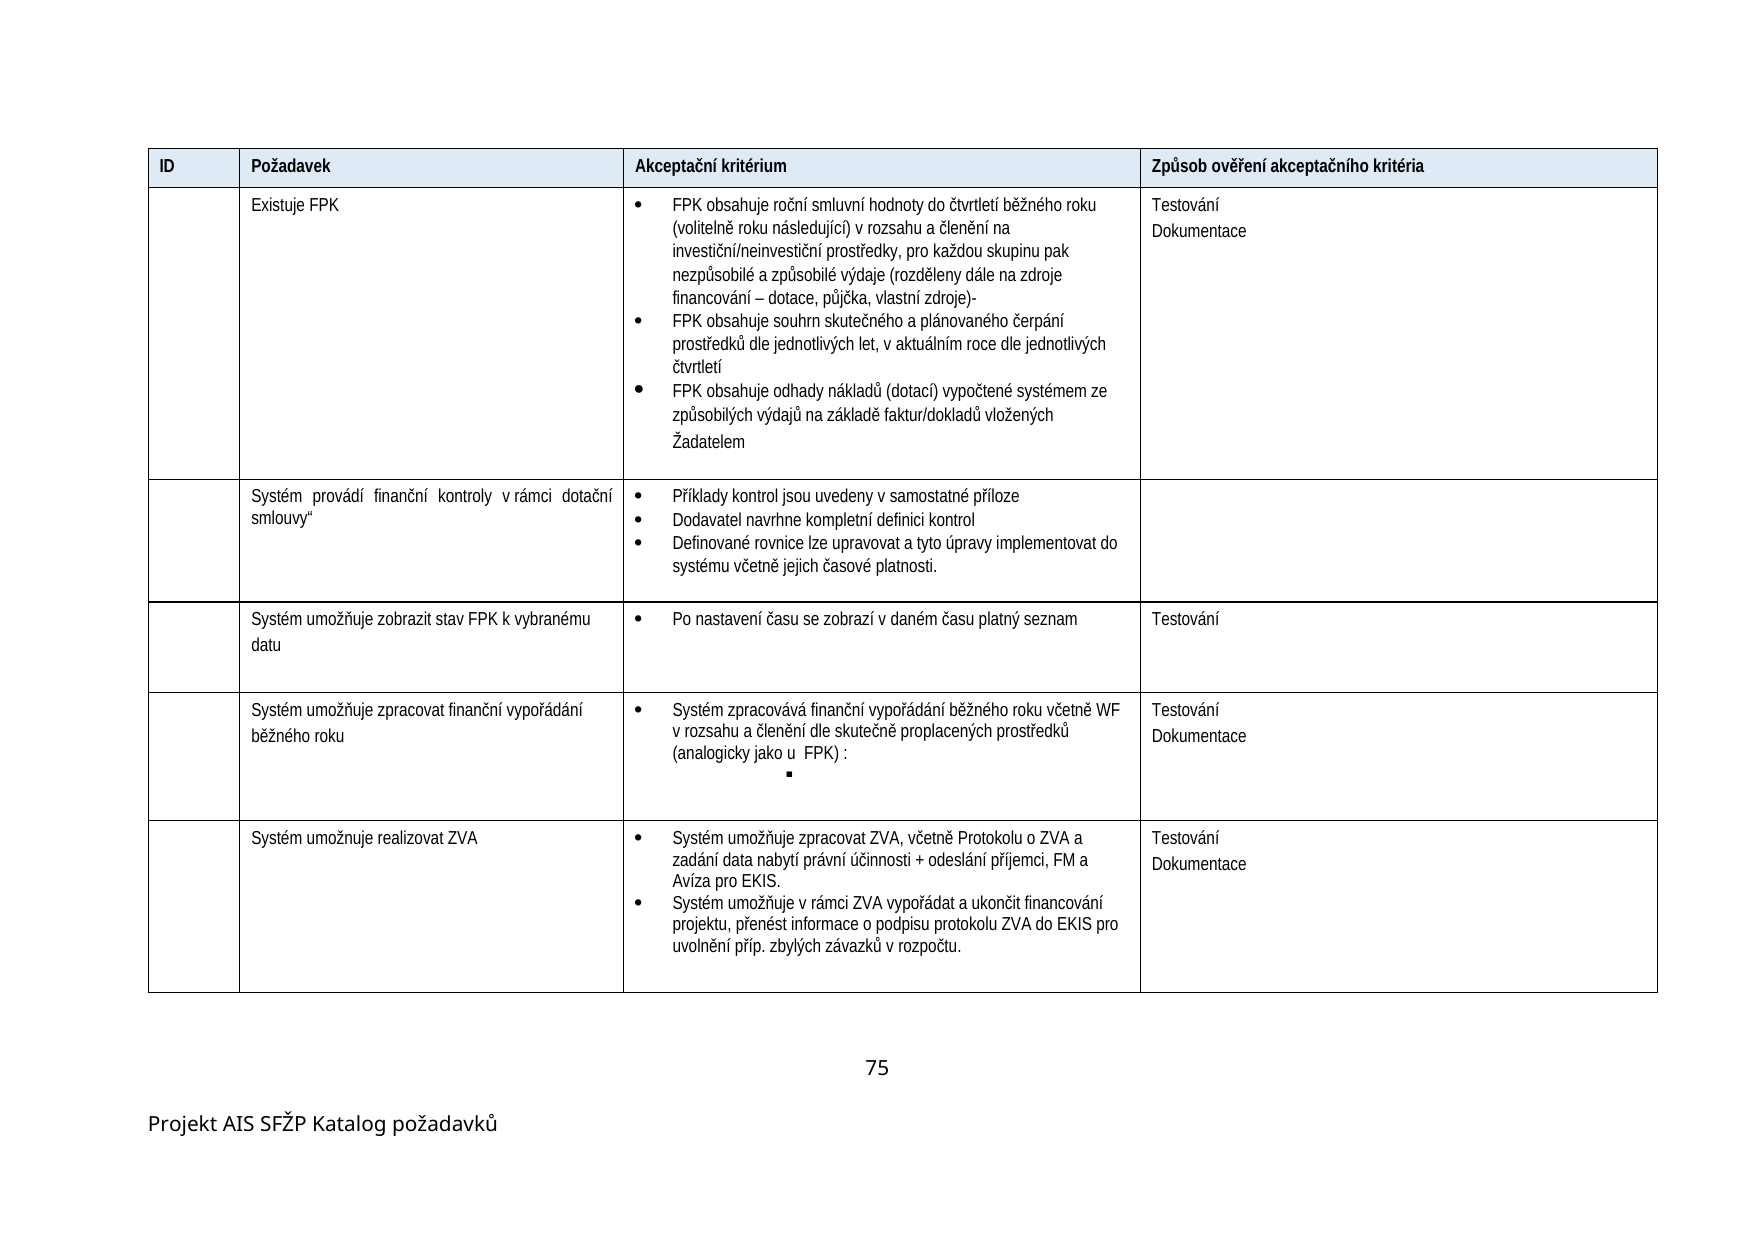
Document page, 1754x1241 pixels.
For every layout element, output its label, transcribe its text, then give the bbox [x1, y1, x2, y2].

table_header Požadavek [240, 149, 623, 187]
table_cell FPK obsahuje roční smluvní hodnoty do čtvrtletí běžného roku (volitelně roku následující) v rozsahu a členění na investiční/neinvestiční prostředky, pro každou skupinu pak nezpůsobilé a způsobilé výdaje (rozděleny dále na zdroje financování – dotace, půjčka, vlastní zdroje)- FPK obsahuje souhrn skutečného a plánovaného čerpání prostředků dle jednotlivých let, v aktuálním roce dle jednotlivých čtvrtletí FPK obsahuje odhady nákladů (dotací) vypočtené systémem ze způsobilých výdajů na základě faktur/dokladů vložených Žadatelem [624, 188, 1140, 478]
table_header Způsob ověření akceptačního kritéria [1141, 149, 1657, 187]
table_cell Systém umožňuje zobrazit stav FPK k vybranému datu [240, 603, 623, 692]
table_cell Systém umožňuje zpracovat ZVA, včetně Protokolu o ZVA a zadání data nabytí právní účinnosti + odeslání příjemci, FM a Avíza pro EKIS. Systém umožňuje v rámci ZVA vypořádat a ukončit financování projektu, přenést informace o podpisu protokolu ZVA do EKIS pro uvolnění příp. zbylých závazků v rozpočtu. [624, 821, 1140, 992]
table_cell Testování Dokumentace [1141, 188, 1657, 478]
table_cell Příklady kontrol jsou uvedeny v samostatné příloze Dodavatel navrhne kompletní definici kontrol Definované rovnice lze upravovat a tyto úpravy implementovat do systému včetně jejich časové platnosti. [624, 480, 1140, 601]
table_cell [149, 821, 239, 992]
table_cell [1141, 480, 1657, 601]
table_cell Systém provádí finanční kontroly v rámci dotační smlouvy“ [240, 480, 623, 601]
table_cell Systém umožňuje zpracovat finanční vypořádání běžného roku [240, 693, 623, 820]
table_cell Po nastavení času se zobrazí v daném času platný seznam [624, 603, 1140, 692]
table_cell Existuje FPK [240, 188, 623, 478]
table_cell Testování Dokumentace [1141, 693, 1657, 820]
table_cell Systém umožnuje realizovat ZVA [240, 821, 623, 992]
table_cell [149, 603, 239, 692]
table_cell [149, 188, 239, 478]
table_cell Testování [1141, 603, 1657, 692]
table_header Akceptační kritérium [624, 149, 1140, 187]
table_cell [149, 693, 239, 820]
table_header ID [149, 149, 239, 187]
table_cell Testování Dokumentace [1141, 821, 1657, 992]
table_cell Systém zpracovává finanční vypořádání běžného roku včetně WF v rozsahu a členění dle skutečně proplacených prostředků (analogicky jako u FPK) : [624, 693, 1140, 820]
table_cell [149, 480, 239, 601]
